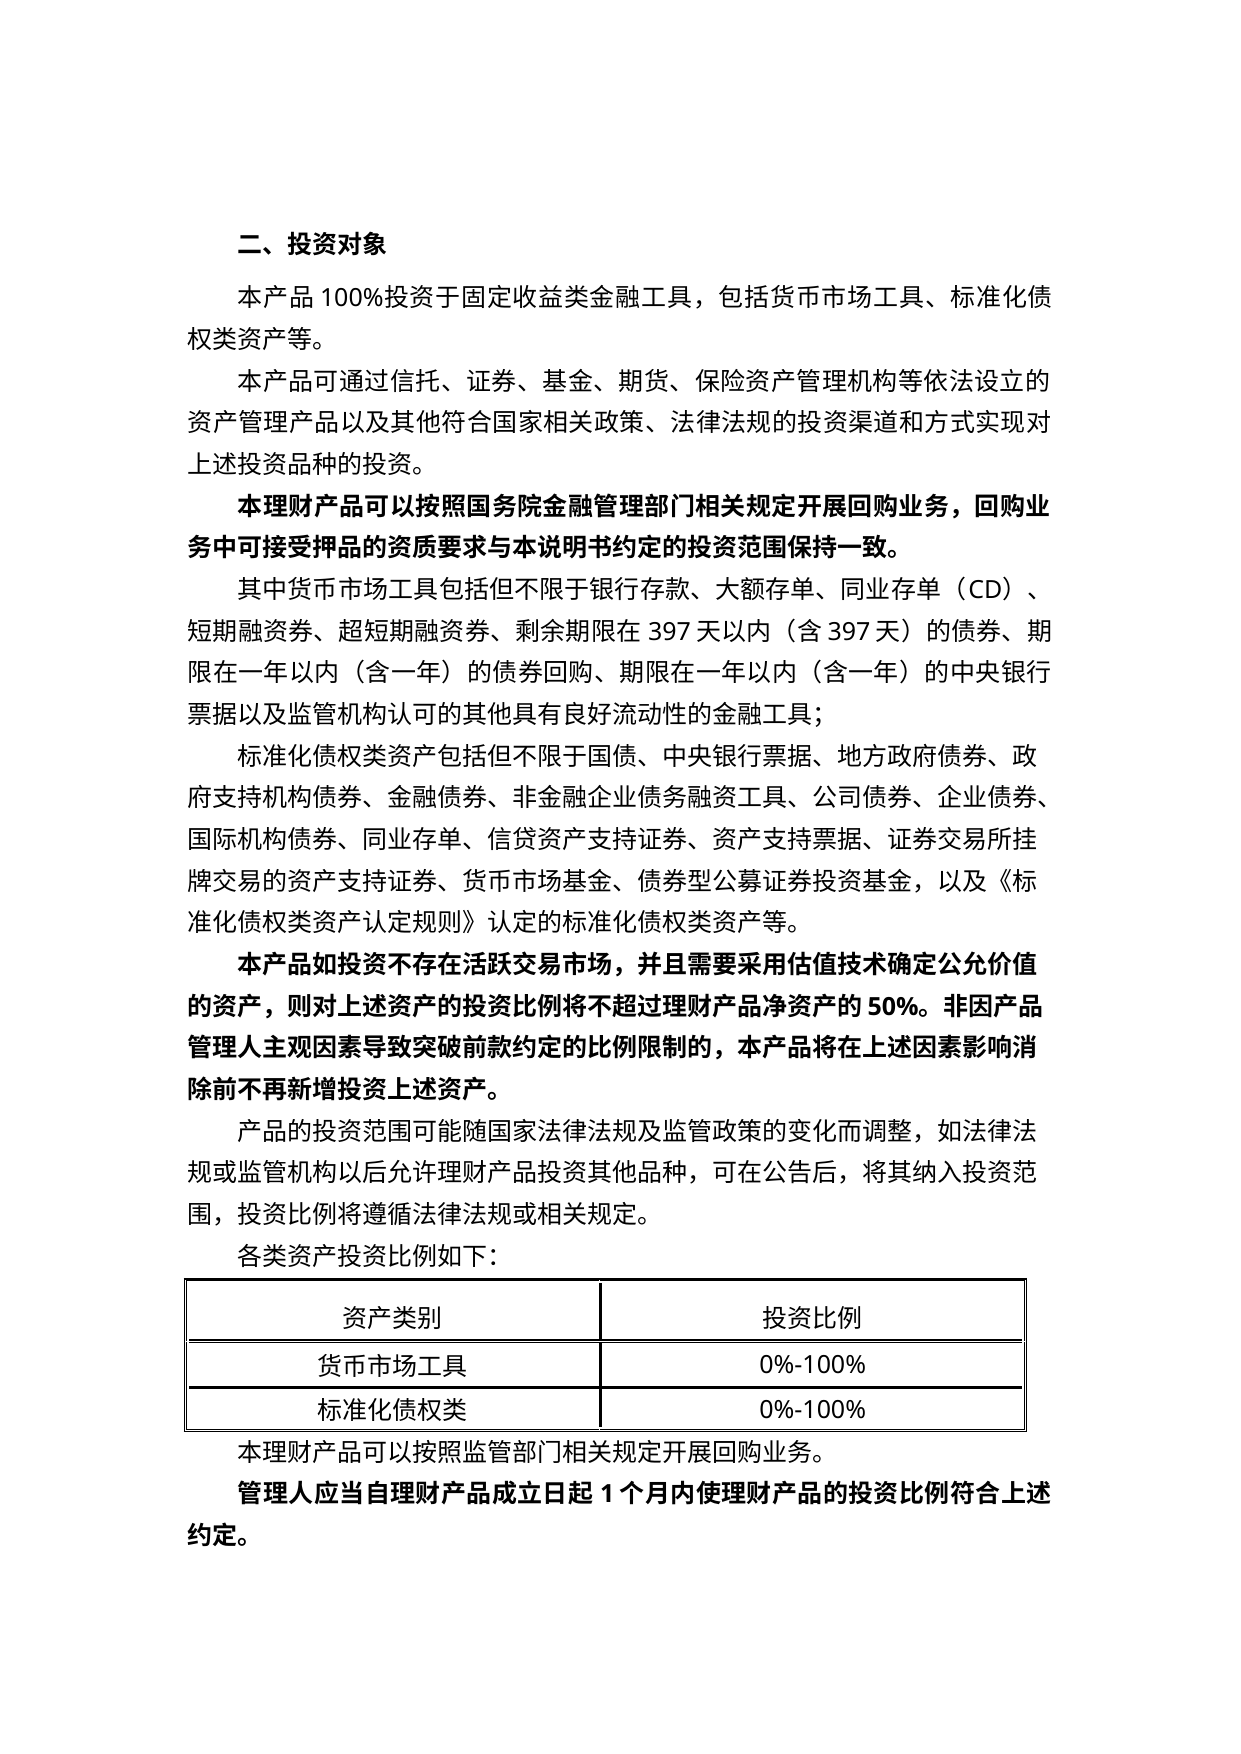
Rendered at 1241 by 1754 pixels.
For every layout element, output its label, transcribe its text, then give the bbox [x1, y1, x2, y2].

text 产品的投资范围可能随国家法律法规及监管政策的变化而调整，如法律法规或监管机构以后允许理财产品投资其他品种，可在公告后，将其纳入投资范围，投资比例将遵循法律法规或相关规定。 [187, 1111, 1053, 1231]
text 本产品如投资不存在活跃交易市场，并且需要采用估值技术确定公允价值的资产，则对上述资产的投资比例将不超过理财产品净资产的50%。非因产品管理人主观因素导致突破前款约定的比例限制的，本产品将在上述因素影响消除前不再新增投资上述资产。 [187, 944, 1053, 1106]
text 本产品可通过信托、证券、基金、期货、保险资产管理机构等依法设立的资产管理产品以及其他符合国家相关政策、法律法规的投资渠道和方式实现对上述投资品种的投资。 [187, 361, 1053, 481]
table_cell 0%-100% [602, 1339, 1024, 1386]
text 其中货币市场工具包括但不限于银行存款、大额存单、同业存单（CD）、短期融资券、超短期融资券、剩余期限在397天以内（含397天）的债券、期限在一年以内（含一年）的债券回购、期限在一年以内（含一年）的中央银行票据以及监管机构认可的其他具有良好流动性的金融工具； [187, 569, 1053, 731]
text 本理财产品可以按照监管部门相关规定开展回购业务。 [187, 1432, 1053, 1468]
table_header 资产类别 [187, 1280, 600, 1339]
table_header 投资比例 [600, 1281, 1024, 1339]
table_cell 货币市场工具 [187, 1339, 599, 1386]
text 各类资产投资比例如下： [187, 1236, 1053, 1272]
text 本产品100%投资于固定收益类金融工具，包括货币市场工具、标准化债权类资产等。 [187, 278, 1053, 356]
table_cell 0%-100% [600, 1386, 1024, 1429]
text 标准化债权类资产包括但不限于国债、中央银行票据、地方政府债券、政府支持机构债券、金融债券、非金融企业债务融资工具、公司债券、企业债券、国际机构债券、同业存单、信贷资产支持证券、资产支持票据、证券交易所挂牌交易的资产支持证券、货币市场基金、债券型公募证券投资基金，以及《标准化债权类资产认定规则》认定的标准化债权类资产等。 [187, 736, 1053, 939]
text 本理财产品可以按照国务院金融管理部门相关规定开展回购业务，回购业务中可接受押品的资质要求与本说明书约定的投资范围保持一致。 [187, 486, 1053, 564]
text 二、投资对象 [187, 220, 1053, 262]
text 管理人应当自理财产品成立日起1个月内使理财产品的投资比例符合上述约定。 [187, 1474, 1053, 1552]
table_cell 标准化债权类 [187, 1386, 600, 1429]
